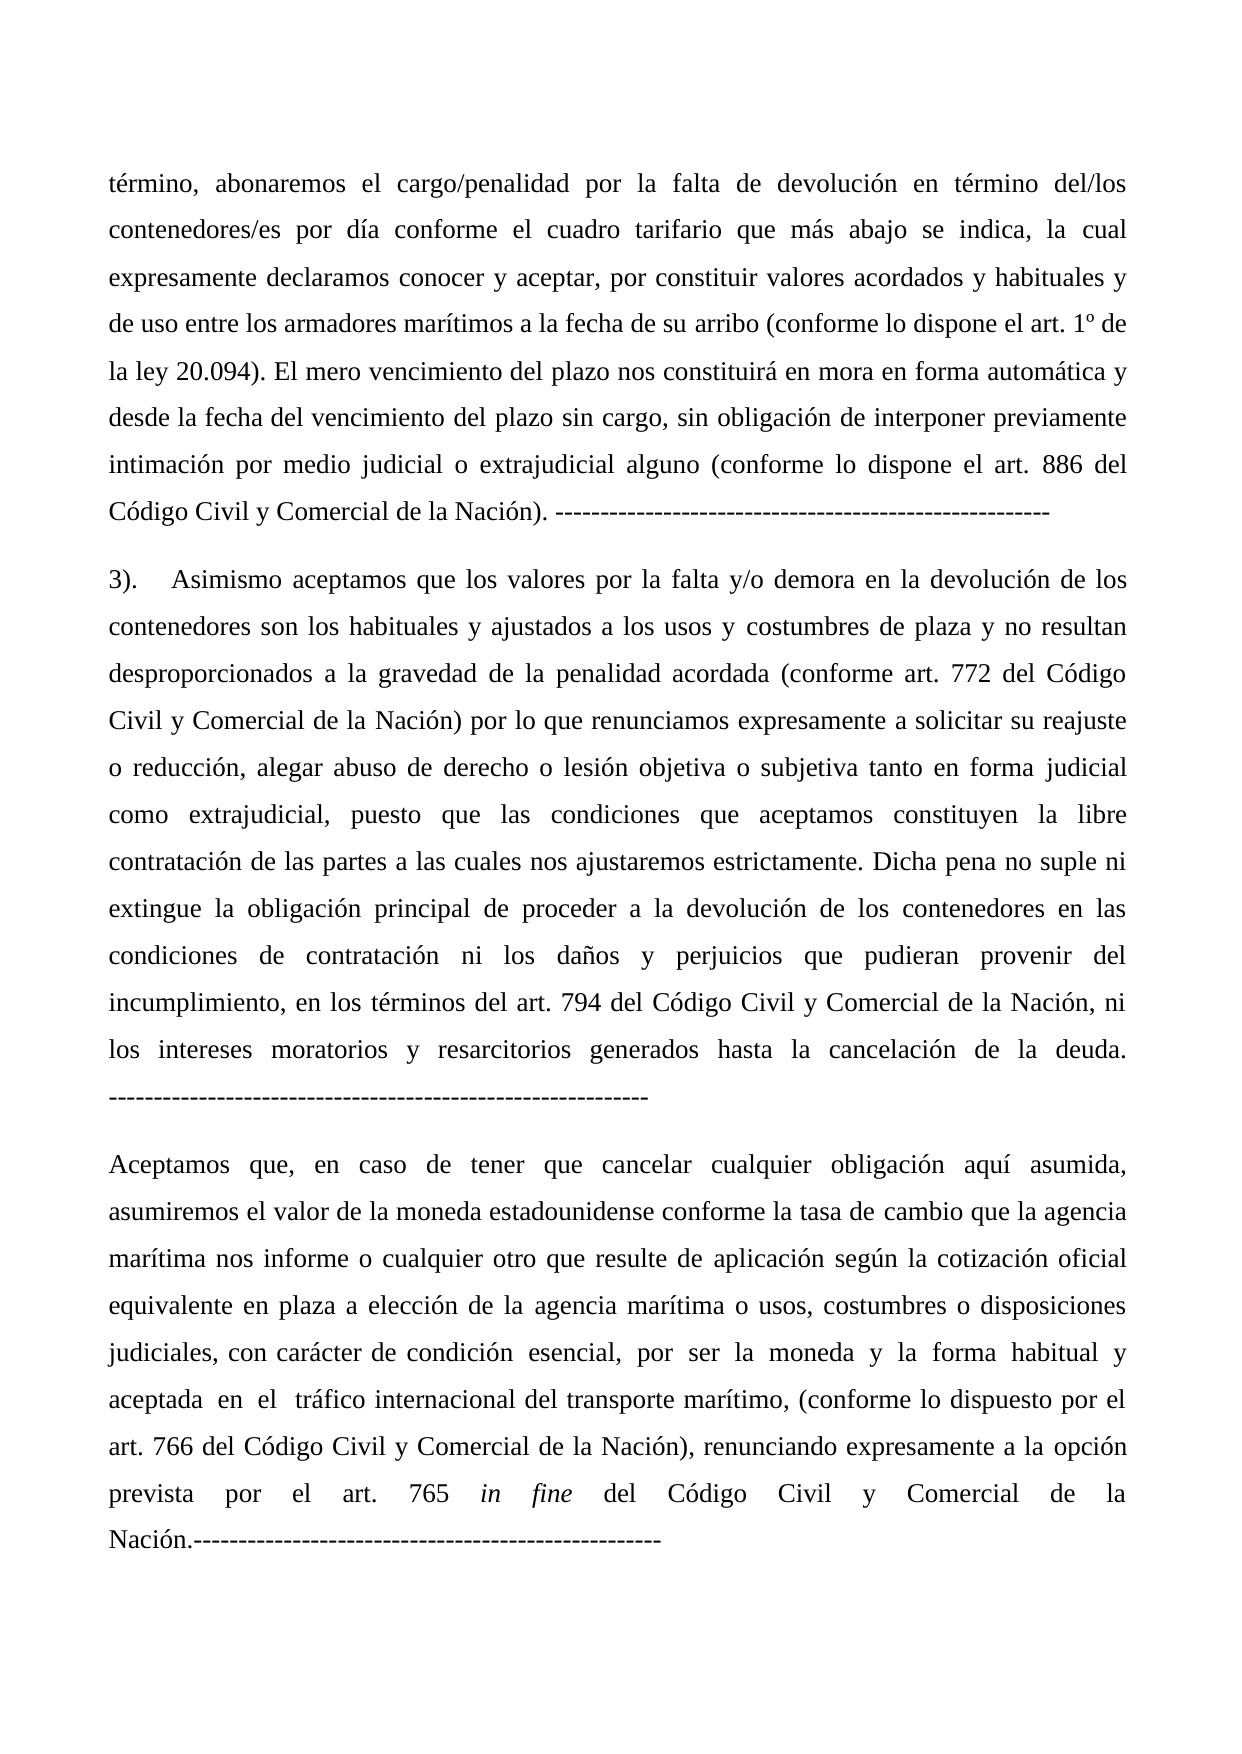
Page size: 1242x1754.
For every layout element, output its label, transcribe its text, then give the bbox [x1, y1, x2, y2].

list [108, 167, 1127, 527]
list Asimismo aceptamos que los valores por la falta y/o demora en la devolución de los contenedores son los habituales y ajustados a los usos y costumbres de plaza y no resultan desproporcionados a la gravedad de la penalidad acordada (conforme art. 772 del Código Civil y Comercial de la Nación) por lo que renunciamos expresamente a solicitar su reajuste o reducción, alegar abuso de derecho o lesión objetiva o subjetiva tanto en forma judicial como extrajudicial, puesto que las condiciones que aceptamos constituyen la libre contratación de las partes a las cuales nos ajustaremos estrictamente. Dicha pena no suple ni extingue la obligación principal de proceder a la devolución de los contenedores en las condiciones de contratación ni los daños y perjuicios que pudieran provenir del incumplimiento, en los términos del art. 794 del Código Civil y Comercial de la Nación, ni los intereses moratorios y resarcitorios generados hasta la cancelación de la deuda. ------------------------------------------------------------ [108, 563, 1127, 1111]
text Aceptamos que, en caso de tener que cancelar cualquier obligación aquí asumida, asumiremos el valor de la moneda estadounidense conforme la tasa de cambio que la agencia marítima nos informe o cualquier otro que resulte de aplicación según la cotización oficial equivalente en plaza a elección de la agencia marítima o usos, costumbres o disposiciones judiciales, con carácter de condición esencial, por ser la moneda y la forma habitual y aceptada en el tráfico internacional del transporte marítimo, (conforme lo dispuesto por el art. 766 del Código Civil y Comercial de la Nación), renunciando expresamente a la opción prevista por el art. 765 in fine del Código Civil y Comercial de la Nación.---------------------------------------------------- [108, 1148, 1127, 1555]
